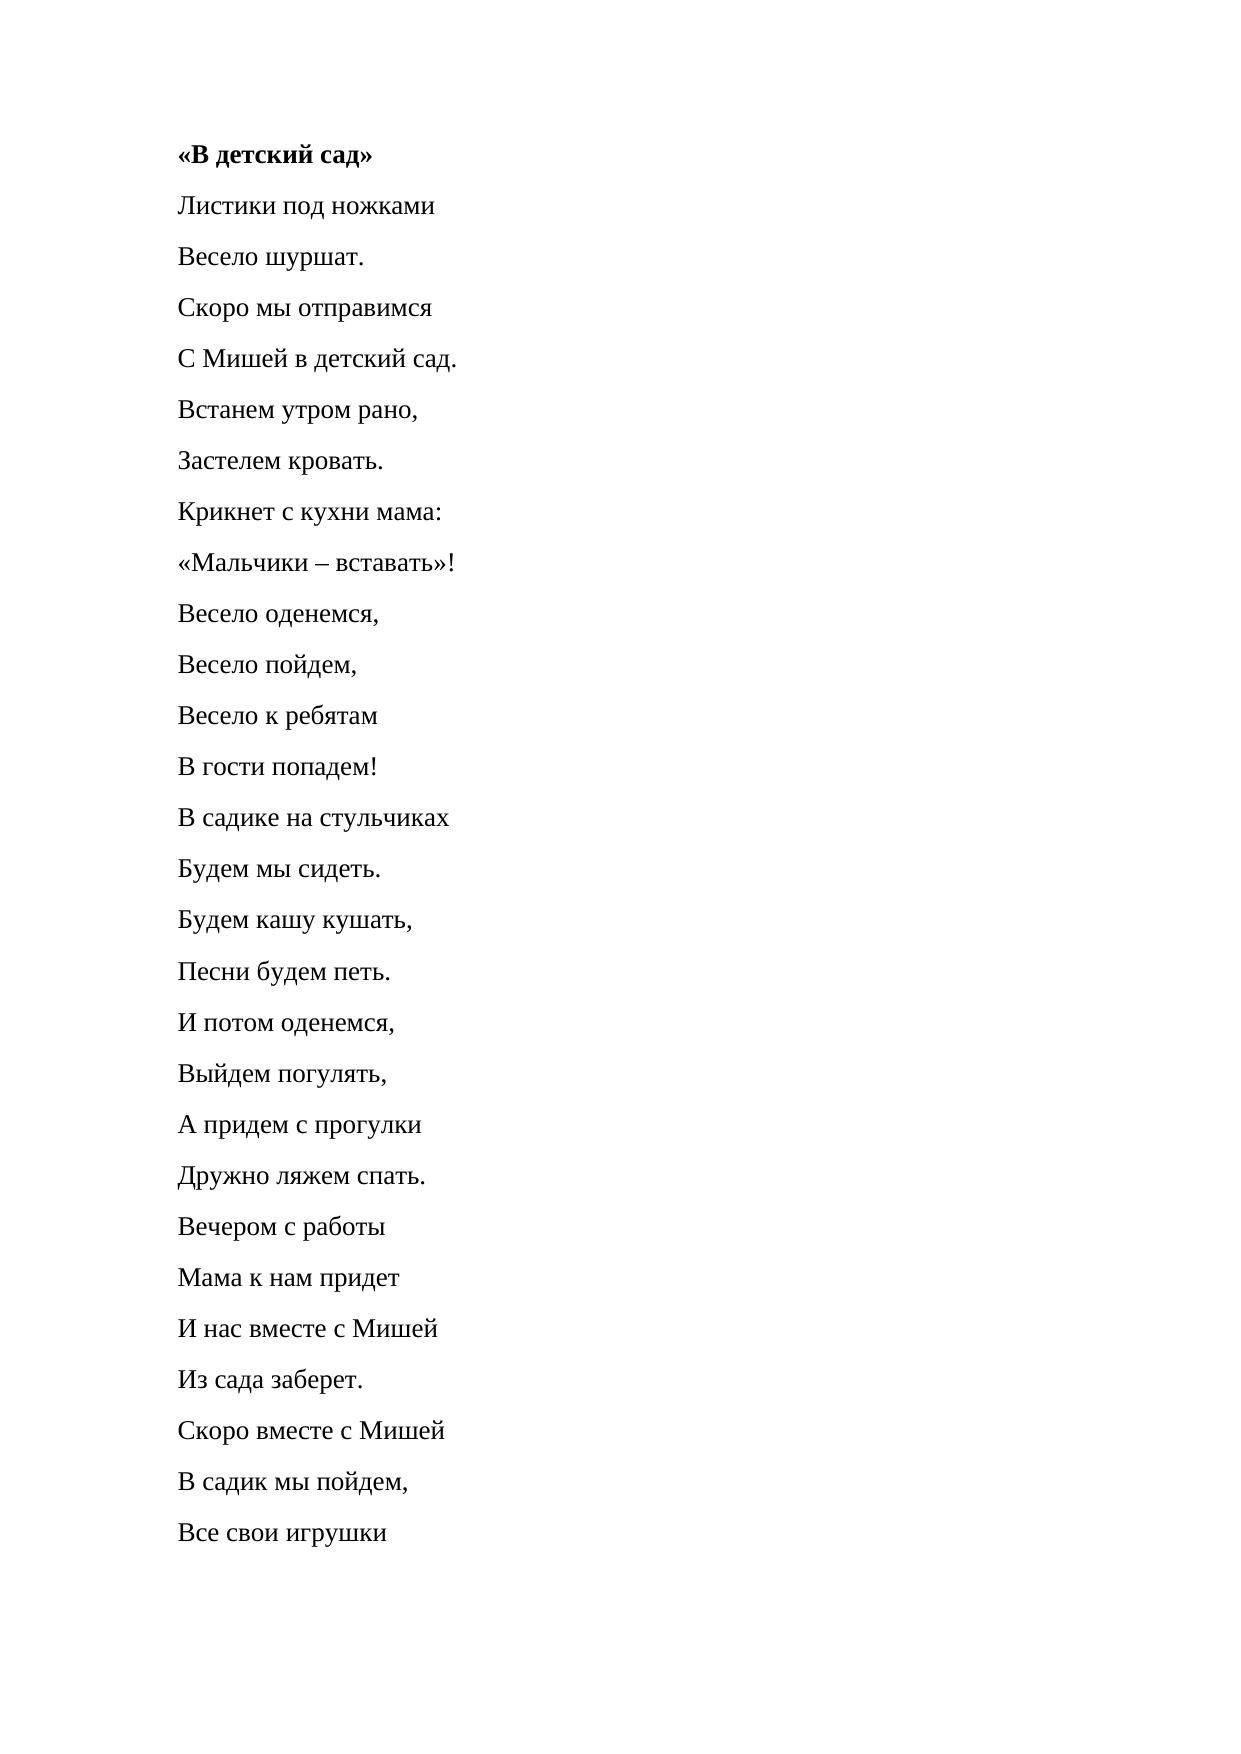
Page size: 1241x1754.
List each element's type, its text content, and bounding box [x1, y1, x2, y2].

text «В детский сад» [177, 118, 1152, 169]
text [177, 169, 1152, 1547]
